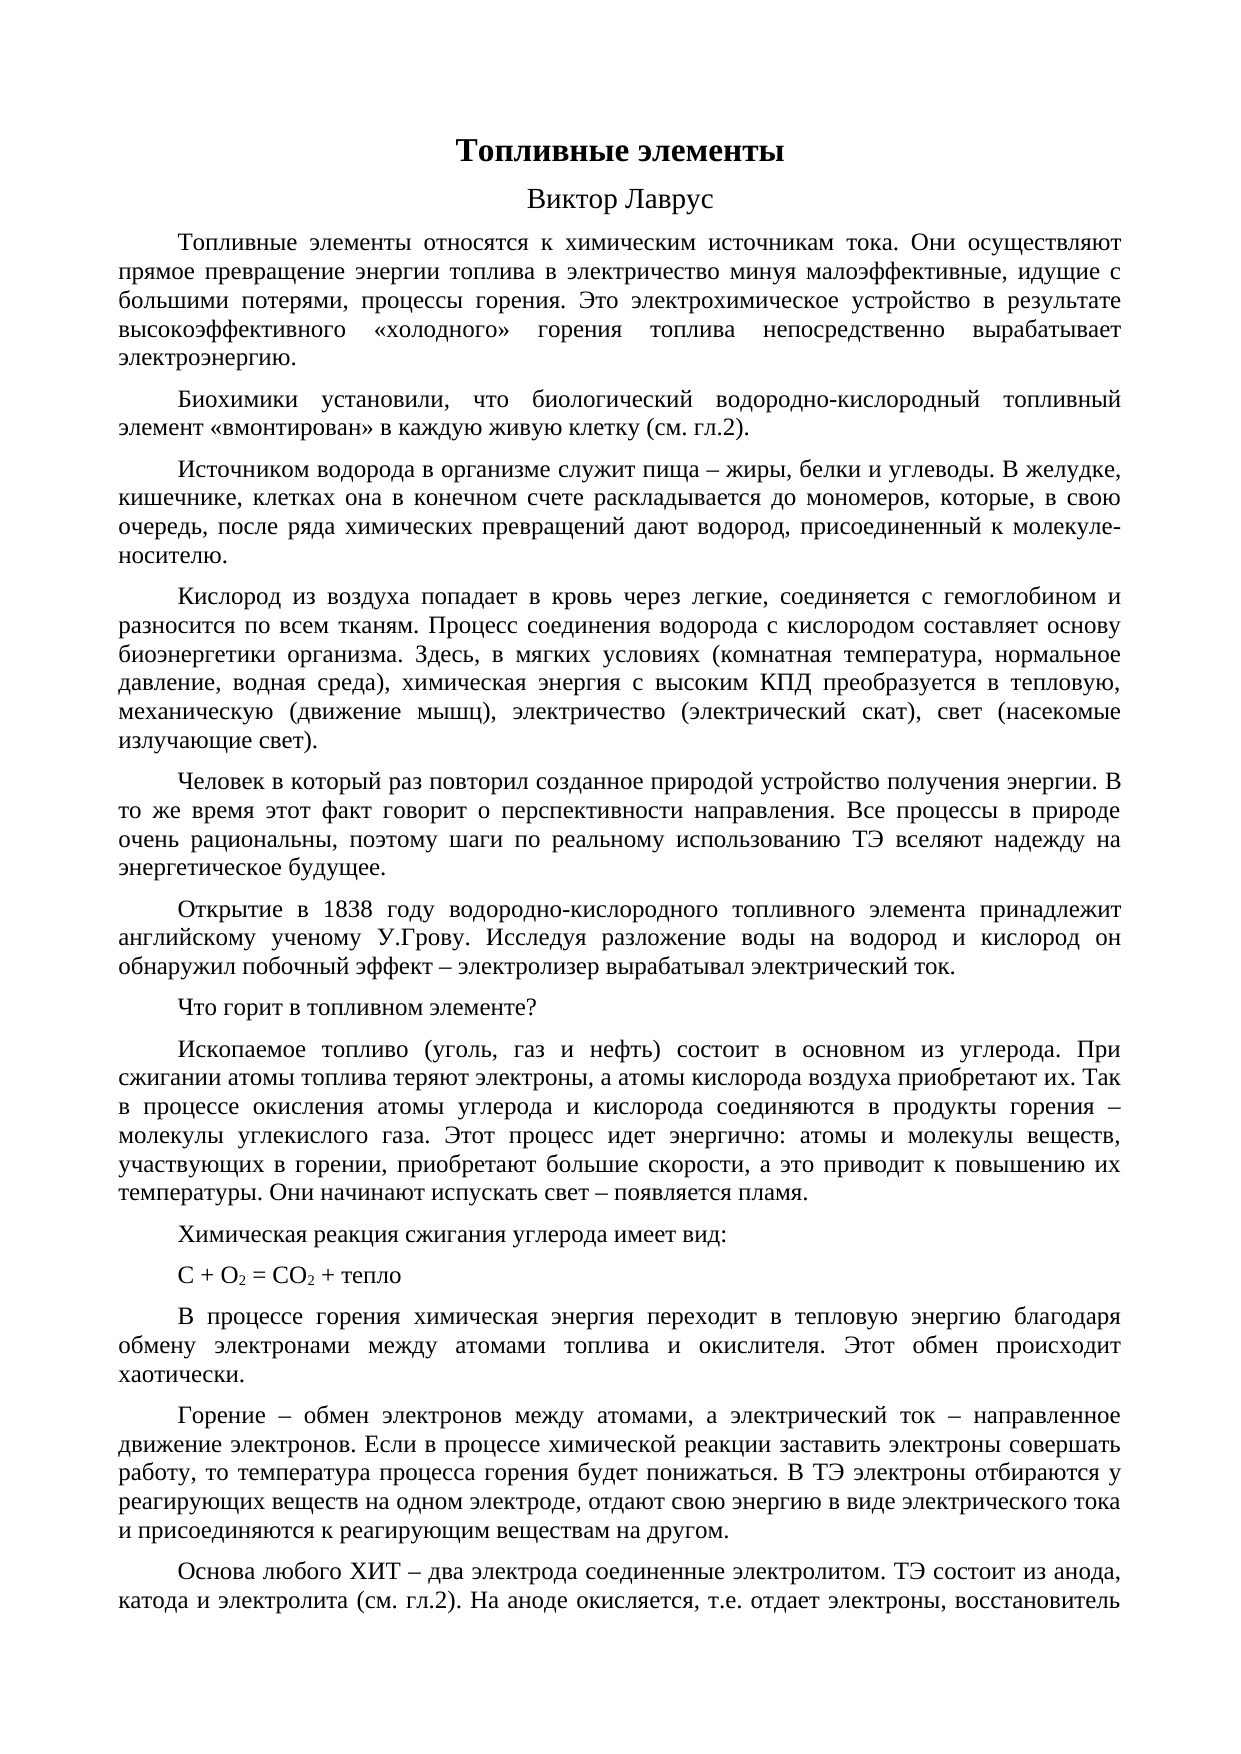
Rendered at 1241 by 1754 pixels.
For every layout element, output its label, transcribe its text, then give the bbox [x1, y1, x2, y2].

text В процессе горения химическая энергия переходит в тепловую энергию благодаря обмену электронами между атомами топлива и окислителя. Этот обмен происходит хаотически. [118, 1301, 1122, 1387]
text Кислород из воздуха попадает в кровь через легкие, соединяется с гемоглобином и разносится по всем тканям. Процесс соединения водорода с кислородом составляет основу биоэнергетики организма. Здесь, в мягких условиях (комнатная температура, нормальное давление, водная среда), химическая энергия с высоким КПД преобразуется в тепловую, механическую (движение мышц), электричество (электрический скат), свет (насекомые излучающие свет). [118, 581, 1122, 754]
text Химическая реакция сжигания углерода имеет вид: [118, 1219, 1122, 1247]
text Человек в который раз повторил созданное природой устройство получения энергии. В то же время этот факт говорит о перспективности направления. Все процессы в природе очень рациональны, поэтому шаги по реальному использованию ТЭ вселяют надежду на энергетическое будущее. [118, 766, 1122, 881]
text Горение – обмен электронов между атомами, а электрический ток – направленное движение электронов. Если в процессе химической реакции заставить электроны совершать работу, то температура процесса горения будет понижаться. В ТЭ электроны отбираются у реагирующих веществ на одном электроде, отдают свою энергию в виде электрического тока и присоединяются к реагирующим веществам на другом. [118, 1400, 1122, 1544]
text Биохимики установили, что биологический водородно-кислородный топливный элемент «вмонтирован» в каждую живую клетку (см. гл.2). [118, 384, 1122, 441]
text Топливные элементы [118, 131, 1122, 169]
text C + O2 = CO2 + тепло [118, 1260, 1122, 1289]
text Что горит в топливном элементе? [118, 992, 1122, 1021]
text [118, 1556, 1122, 1614]
text Источником водорода в организме служит пища – жиры, белки и углеводы. В желудке, кишечнике, клетках она в конечном счете раскладывается до мономеров, которые, в свою очередь, после ряда химических превращений дают водород, присоединенный к молекуле-носителю. [118, 454, 1122, 569]
text Открытие в 1838 году водородно-кислородного топливного элемента принадлежит английскому ученому У.Грову. Исследуя разложение воды на водород и кислород он обнаружил побочный эффект – электролизер вырабатывал электрический ток. [118, 894, 1122, 980]
text Виктор Лаврус [118, 181, 1122, 215]
text Ископаемое топливо (уголь, газ и нефть) состоит в основном из углерода. При сжигании атомы топлива теряют электроны, а атомы кислорода воздуха приобретают их. Так в процессе окисления атомы углерода и кислорода соединяются в продукты горения – молекулы углекислого газа. Этот процесс идет энергично: атомы и молекулы веществ, участвующих в горении, приобретают большие скорости, а это приводит к повышению их температуры. Они начинают испускать свет – появляется пламя. [118, 1034, 1122, 1206]
text Топливные элементы относятся к химическим источникам тока. Они осуществляют прямое превращение энергии топлива в электричество минуя малоэффективные, идущие с большими потерями, процессы горения. Это электрохимическое устройство в результате высокоэффективного «холодного» горения топлива непосредственно вырабатывает электроэнергию. [118, 227, 1122, 371]
